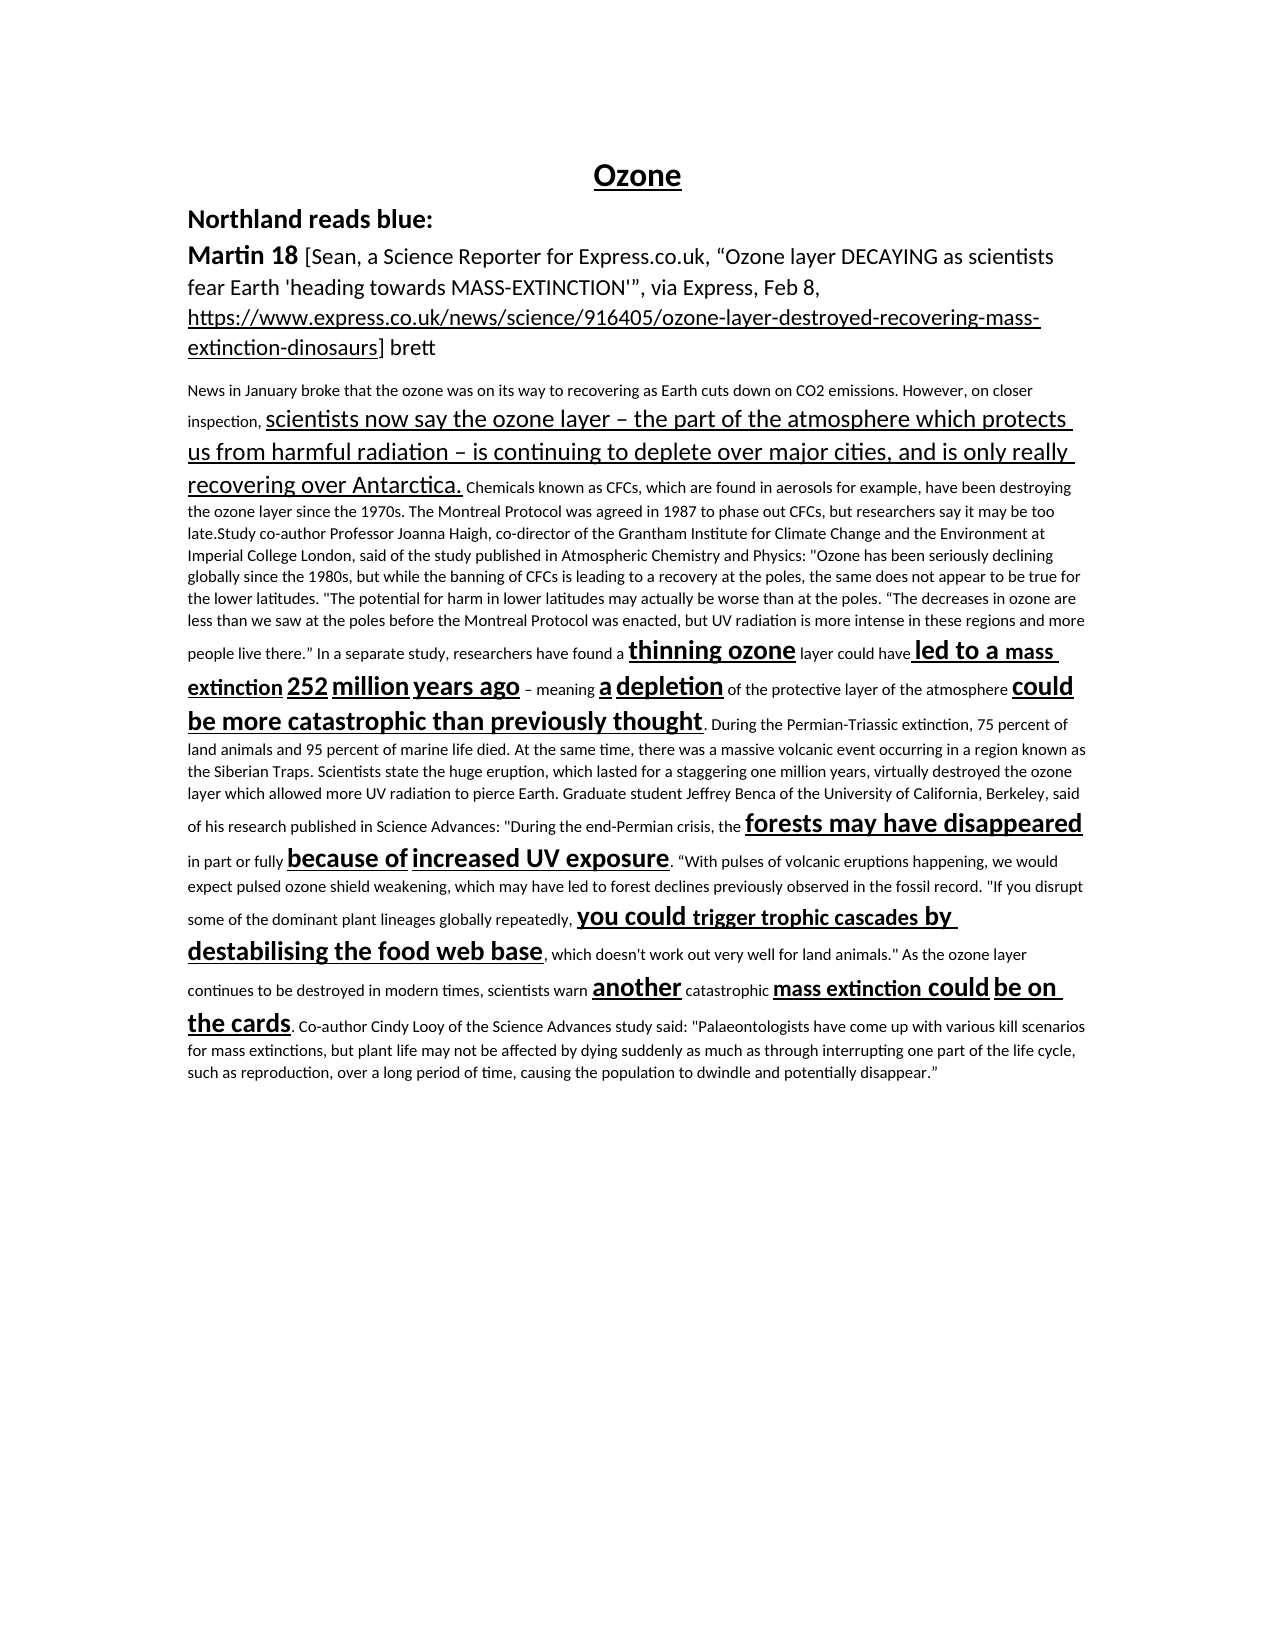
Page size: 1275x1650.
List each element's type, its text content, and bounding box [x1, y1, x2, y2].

subtitle Ozone [187, 154, 1087, 195]
text Martin 18 [Sean, a Science Reporter for Express.co.uk, “Ozone layer DECAYING as scientists fear Earth 'heading towards MASS-EXTINCTION'”, via Express, Feb 8, https://www.express.co.uk/news/science/916405/ozone-layer-destroyed-recovering-mass-extinction-dinosaurs] brett [187, 238, 1087, 362]
subtitle Northland reads blue: [187, 202, 1087, 235]
text News in January broke that the ozone was on its way to recovering as Earth cuts down on CO2 emissions. However, on closer inspection, scientists now say the ozone layer – the part of the atmosphere which protects us from harmful radiation – is continuing to deplete over major cities, and is only really recovering over Antarctica. Chemicals known as CFCs, which are found in aerosols for example, have been destroying the ozone layer since the 1970s. The Montreal Protocol was agreed in 1987 to phase out CFCs, but researchers say it may be too late.Study co-author Professor Joanna Haigh, co-director of the Grantham Institute for Climate Change and the Environment at Imperial College London, said of the study published in Atmospheric Chemistry and Physics: "Ozone has been seriously declining globally since the 1980s, but while the banning of CFCs is leading to a recovery at the poles, the same does not appear to be true for the lower latitudes. "The potential for harm in lower latitudes may actually be worse than at the poles. “The decreases in ozone are less than we saw at the poles before the Montreal Protocol was enacted, but UV radiation is more intense in these regions and more people live there.” In a separate study, researchers have found a thinning ozone layer could have led to a mass extinction 252 million years ago – meaning a depletion of the protective layer of the atmosphere could be more catastrophic than previously thought. During the Permian-Triassic extinction, 75 percent of land animals and 95 percent of marine life died. At the same time, there was a massive volcanic event occurring in a region known as the Siberian Traps. Scientists state the huge eruption, which lasted for a staggering one million years, virtually destroyed the ozone layer which allowed more UV radiation to pierce Earth. Graduate student Jeffrey Benca of the University of California, Berkeley, said of his research published in Science Advances: "During the end-Permian crisis, the forests may have disappeared in part or fully because of increased UV exposure. “With pulses of volcanic eruptions happening, we would expect pulsed ozone shield weakening, which may have led to forest declines previously observed in the fossil record. "If you disrupt some of the dominant plant lineages globally repeatedly, you could trigger trophic cascades by destabilising the food web base, which doesn't work out very well for land animals." As the ozone layer continues to be destroyed in modern times, scientists warn another catastrophic mass extinction could be on the cards. Co-author Cindy Looy of the Science Advances study said: "Palaeontologists have come up with various kill scenarios for mass extinctions, but plant life may not be affected by dying suddenly as much as through interrupting one part of the life cycle, such as reproduction, over a long period of time, causing the population to dwindle and potentially disappear.” [187, 380, 1087, 1083]
